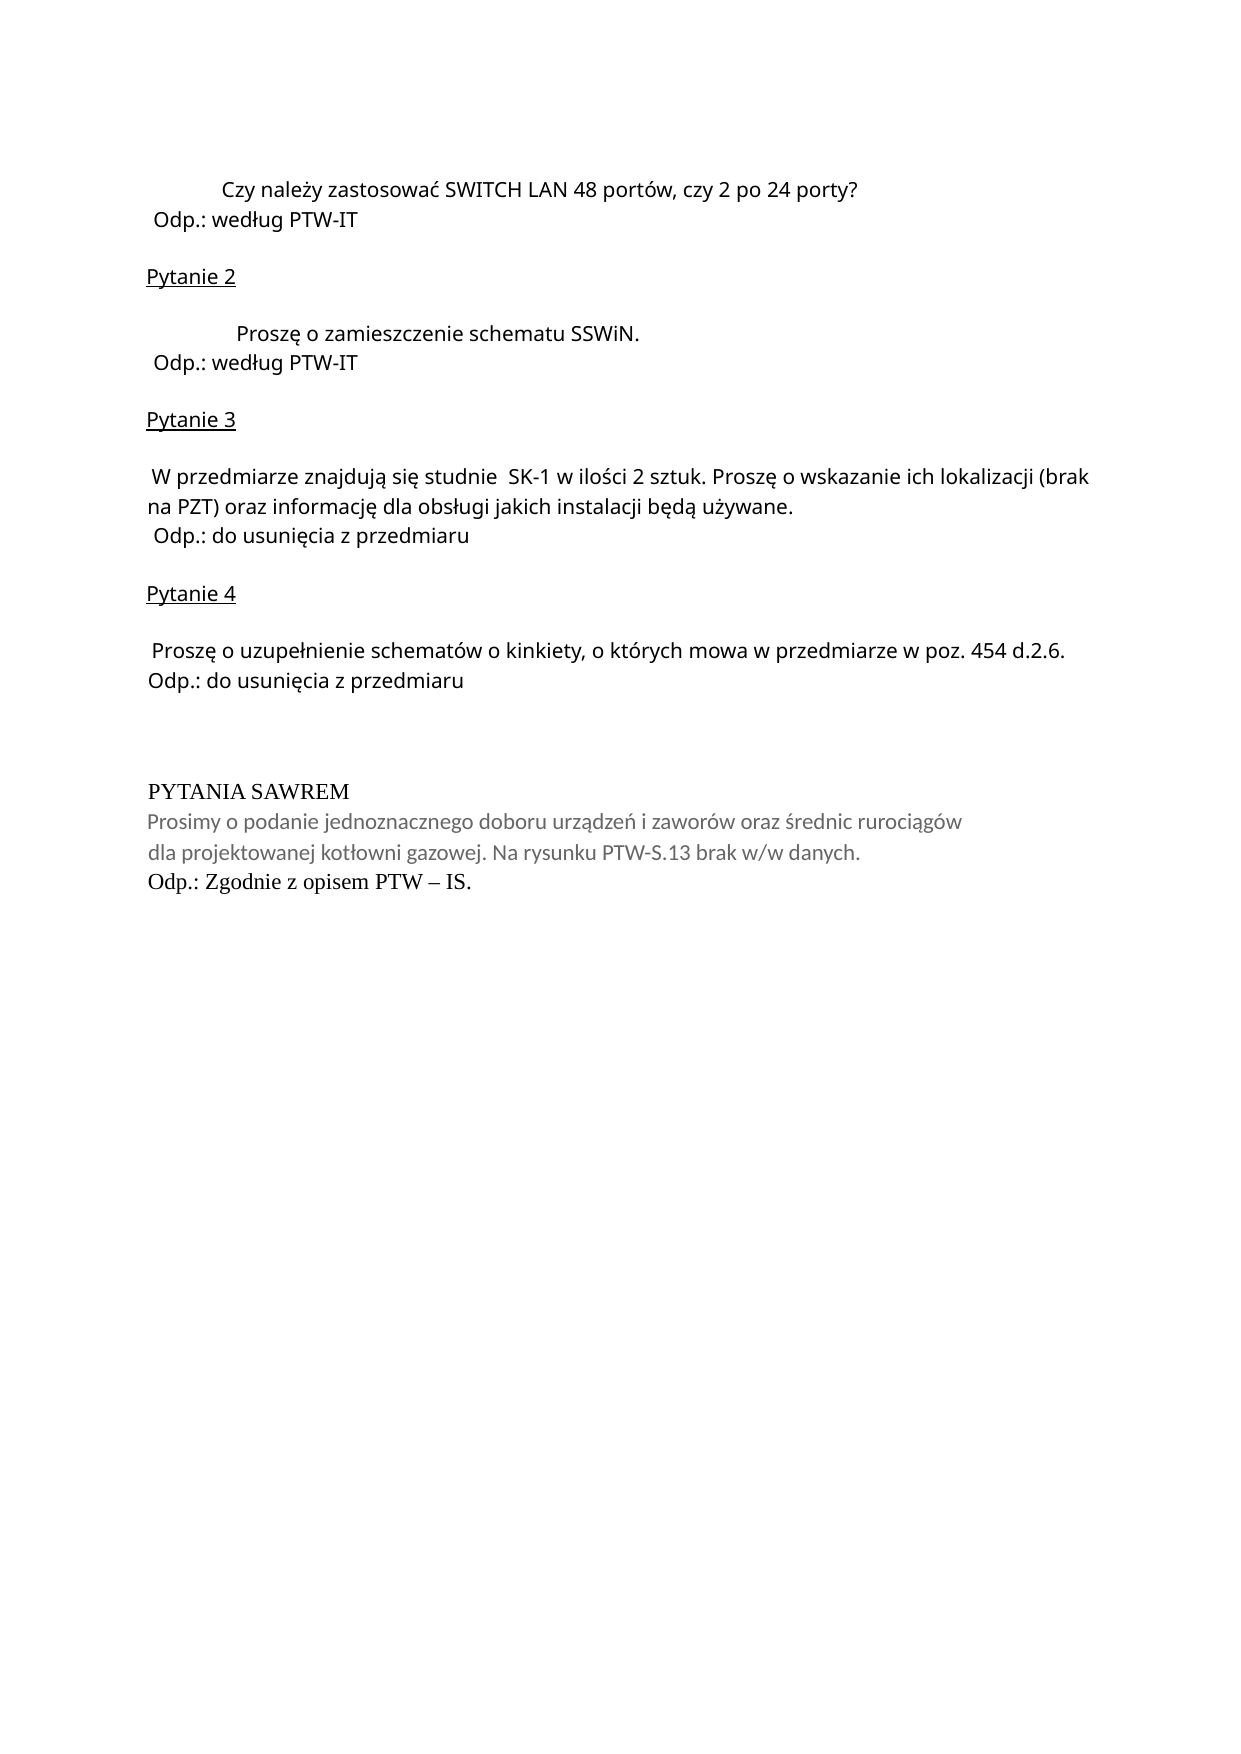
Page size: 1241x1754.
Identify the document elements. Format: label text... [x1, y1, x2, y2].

text Odp.: Zgodnie z opisem PTW – IS. [148, 868, 1091, 895]
text Prosimy o podanie jednoznacznego doboru urządzeń i zaworów oraz średnic rurociągów dla projektowanej kotłowni gazowej. Na rysunku PTW-S.13 brak w/w danych. [147, 807, 970, 866]
text Pytanie 3 [146, 405, 1093, 434]
text Proszę o zamieszczenie schematu SSWiN. [146, 319, 1093, 347]
text Odp.: według PTW-IT [148, 348, 1093, 377]
text PYTANIA SAWREM [148, 778, 1091, 805]
text W przedmiarze znajdują się studnie SK-1 w ilości 2 sztuk. Proszę o wskazanie ich lokalizacji (brak na PZT) oraz informację dla obsługi jakich instalacji będą używane. [146, 462, 1093, 520]
text Pytanie 4 [146, 579, 1093, 607]
text Odp.: według PTW-IT [148, 205, 1093, 233]
text Proszę o uzupełnienie schematów o kinkiety, o których mowa w przedmiarze w poz. 454 d.2.6. [146, 636, 1093, 664]
text Odp.: do usunięcia z przedmiaru [147, 666, 1093, 694]
text Odp.: do usunięcia z przedmiaru [147, 522, 1093, 550]
text Czy należy zastosować SWITCH LAN 48 portów, czy 2 po 24 porty? [221, 175, 1093, 203]
text Pytanie 2 [146, 262, 1093, 290]
